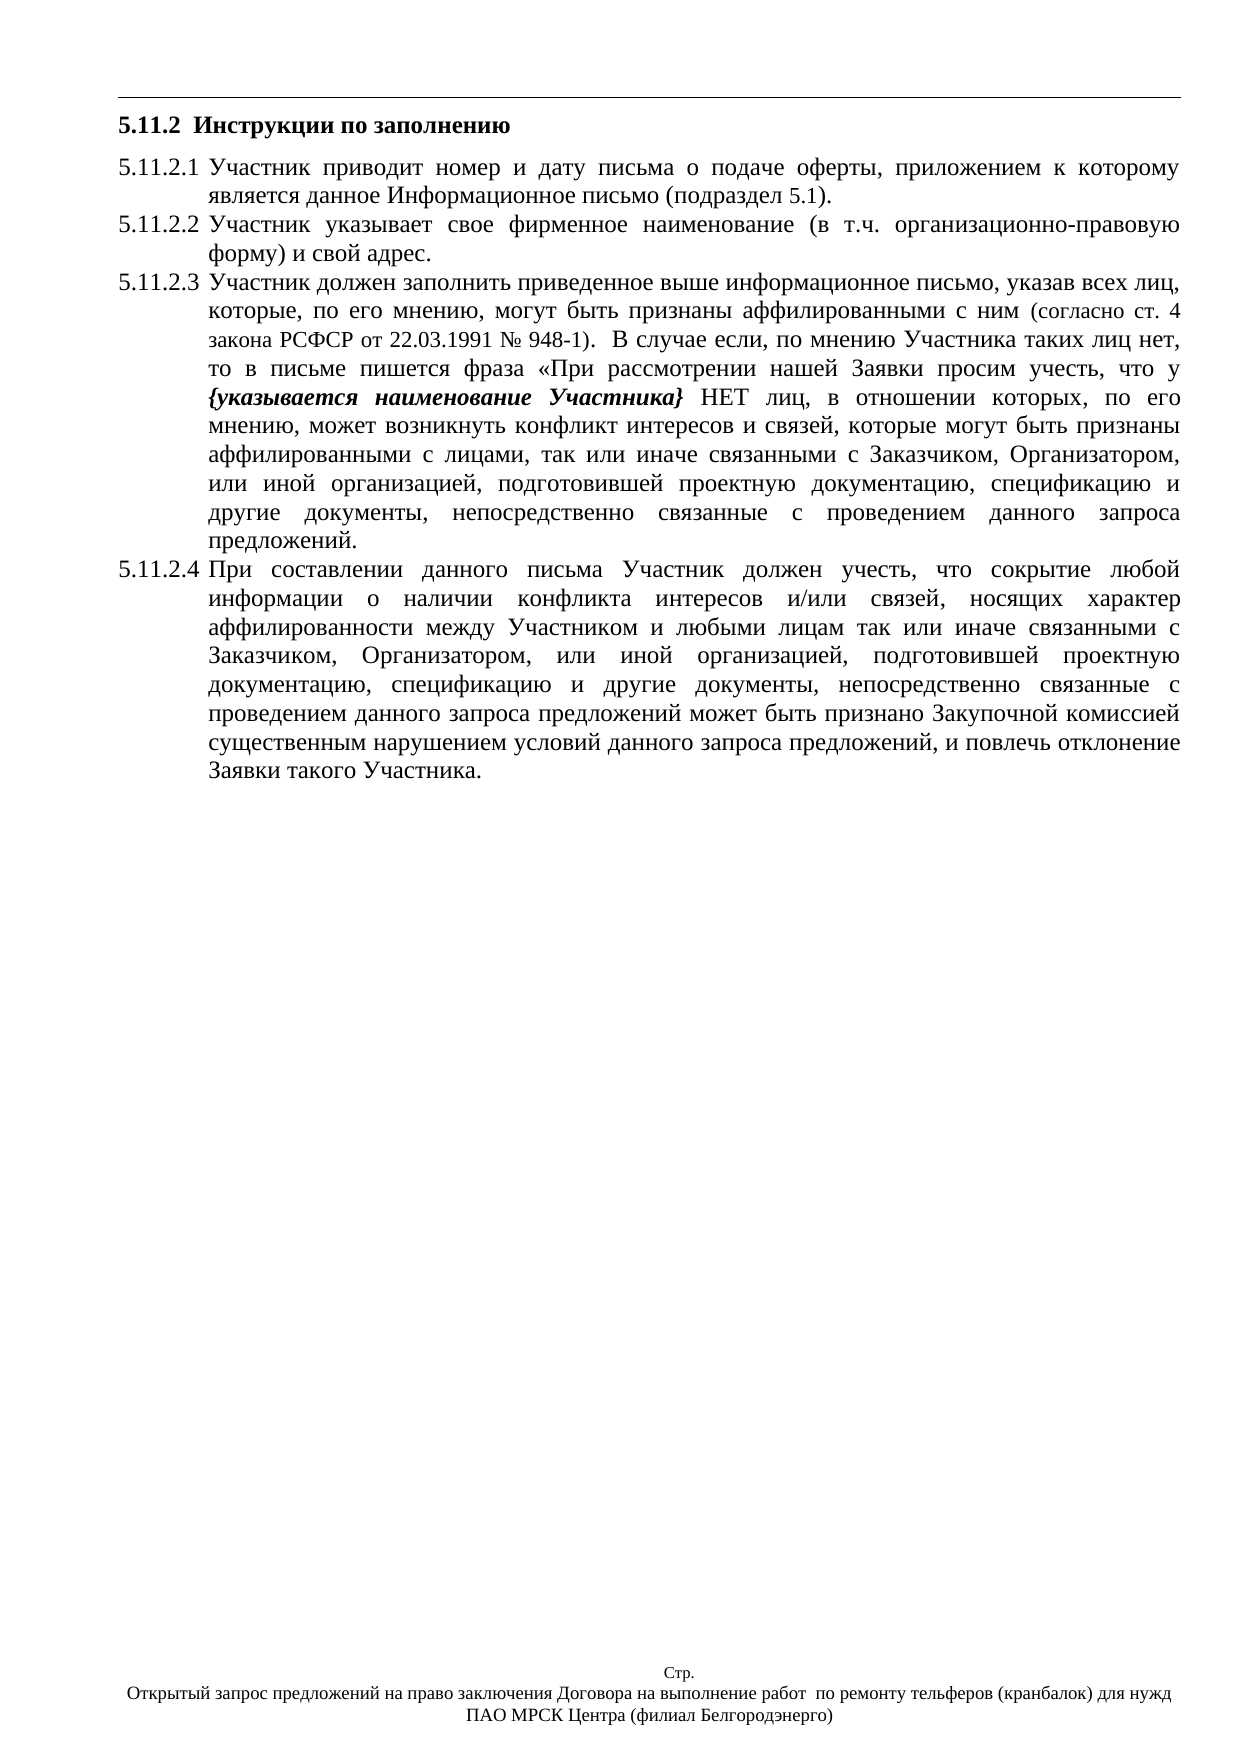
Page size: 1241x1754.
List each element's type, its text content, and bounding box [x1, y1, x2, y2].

list Участник указывает свое фирменное наименование (в т.ч. организационно-правовую форму) и свой адрес. [118, 209, 1181, 267]
list При составлении данного письма Участник должен учесть, что сокрытие любой информации о наличии конфликта интересов и/или связей, носящих характер аффилированности между Участником и любыми лицам так или иначе связанными с Заказчиком, Организатором, или иной организацией, подготовившей проектную документацию, спецификацию и другие документы, непосредственно связанные с проведением данного запроса предложений может быть признано Закупочной комиссией существенным нарушением условий данного запроса предложений, и повлечь отклонение Заявки такого Участника. [118, 554, 1181, 784]
list Участник приводит номер и дату письма о подаче оферты, приложением к которому является данное Информационное письмо (подраздел 5.1). [118, 152, 1181, 209]
subtitle Инструкции по заполнению [118, 111, 1181, 139]
list Участник должен заполнить приведенное выше информационное письмо, указав всех лиц, которые, по его мнению, могут быть признаны аффилированными с ним (согласно ст. 4 закона РСФСР от 22.03.1991 № 948-1). В случае если, по мнению Участника таких лиц нет, то в письме пишется фраза «При рассмотрении нашей Заявки просим учесть, что у {указывается наименование Участника} НЕТ лиц, в отношении которых, по его мнению, может возникнуть конфликт интересов и связей, которые могут быть признаны аффилированными с лицами, так или иначе связанными с Заказчиком, Организатором, или иной организацией, подготовившей проектную документацию, спецификацию и другие документы, непосредственно связанные с проведением данного запроса предложений. [118, 267, 1181, 554]
